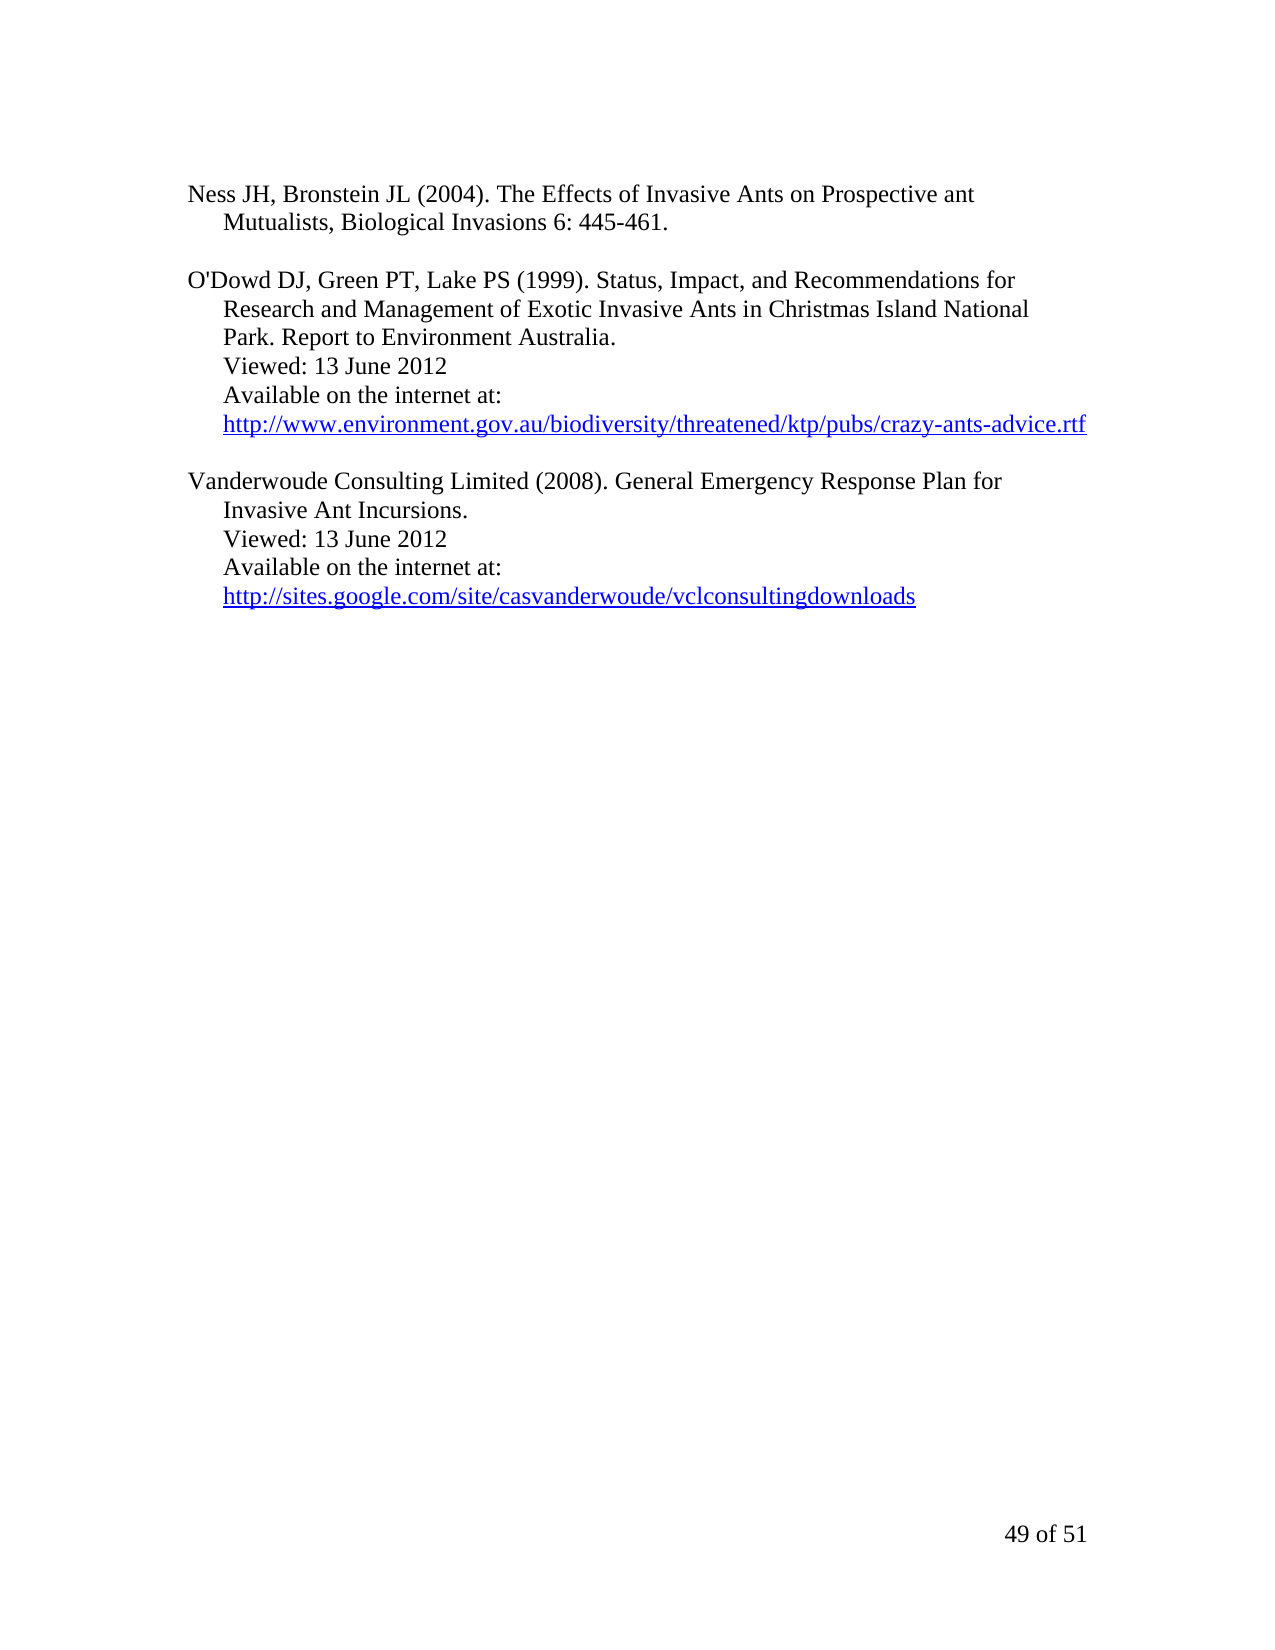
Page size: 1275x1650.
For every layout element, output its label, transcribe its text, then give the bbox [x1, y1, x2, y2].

text http://sites.google.com/site/casvanderwoude/vclconsultingdownloads [223, 581, 1087, 610]
text Vanderwoude Consulting Limited (2008). General Emergency Response Plan for Invasive Ant Incursions. [187, 466, 1087, 524]
text Ness JH, Bronstein JL (2004). The Effects of Invasive Ants on Prospective ant Mutualists, Biological Invasions 6: 445-461. [187, 179, 1087, 236]
text O'Dowd DJ, Green PT, Lake PS (1999). Status, Impact, and Recommendations for Research and Management of Exotic Invasive Ants in Christmas Island National Park. Report to Environment Australia. [187, 265, 1087, 351]
text Viewed: 13 June 2012 [223, 351, 1087, 380]
text Available on the internet at: [223, 380, 1087, 409]
text http://www.environment.gov.au/biodiversity/threatened/ktp/pubs/crazy-ants-advice.rtf [223, 409, 1087, 434]
text Viewed: 13 June 2012 [223, 524, 1087, 552]
text Available on the internet at: [223, 552, 1087, 581]
